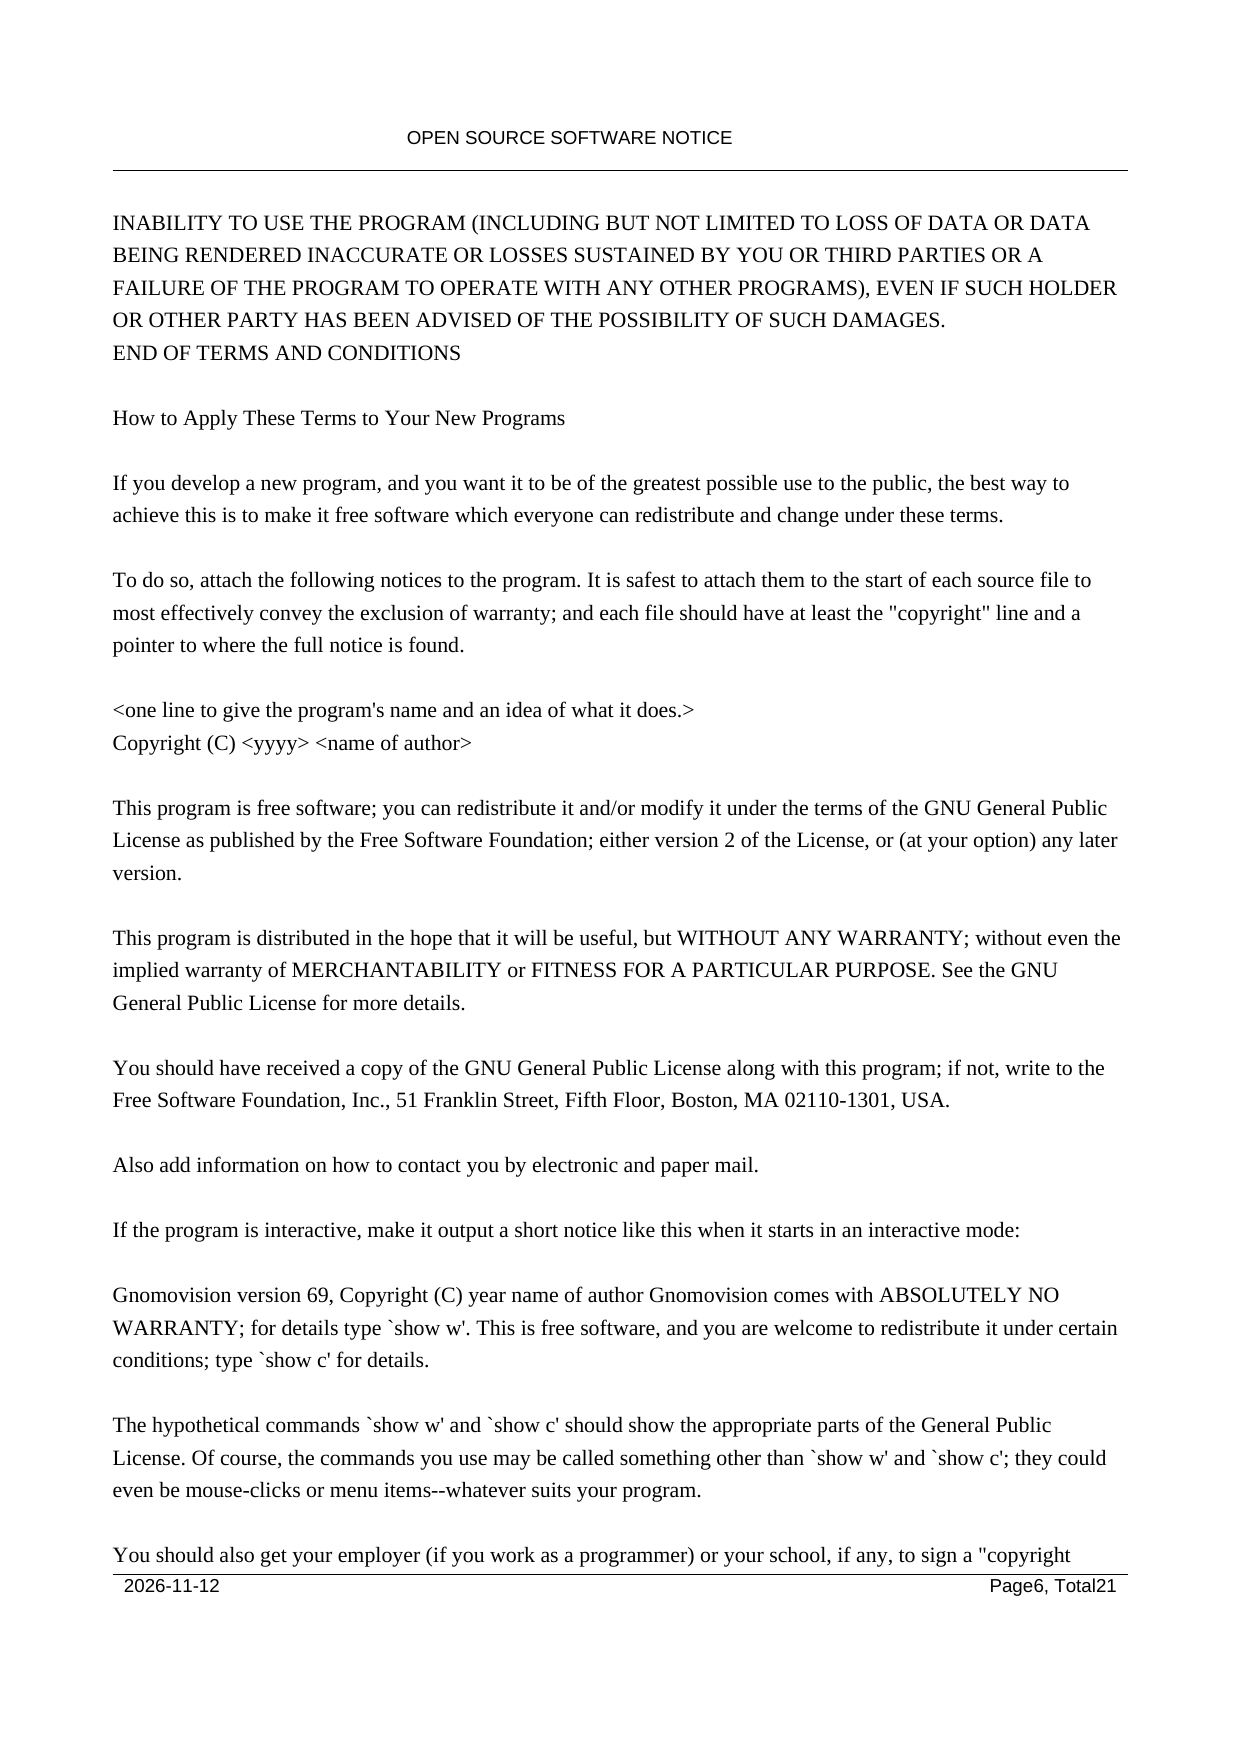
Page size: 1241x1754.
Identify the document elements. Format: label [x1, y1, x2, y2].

text [112, 206, 1128, 1571]
